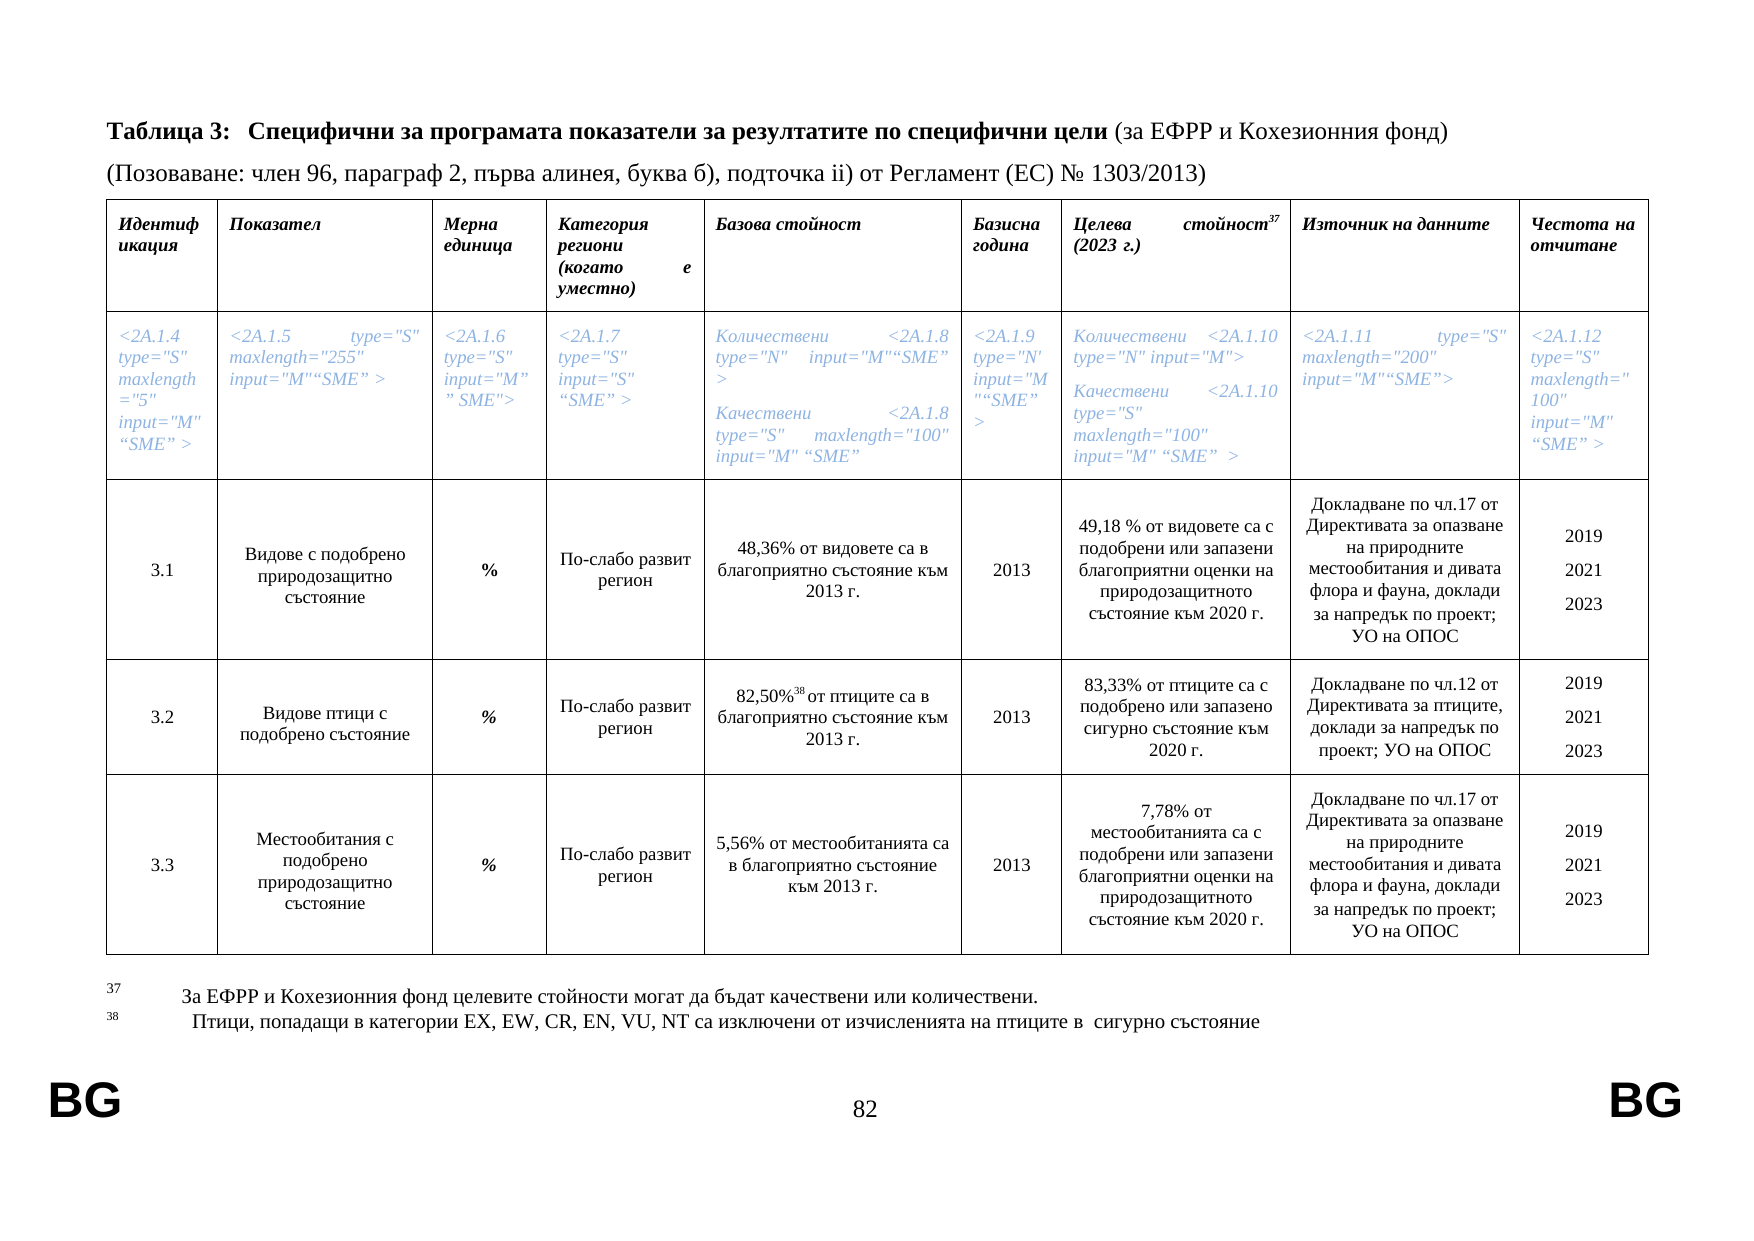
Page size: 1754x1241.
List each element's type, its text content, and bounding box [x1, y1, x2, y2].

table_cell Докладване по чл.17 от Директивата за опазване на природните местообитания и дивата флора и фауна, доклади за напредък по проект; УО на ОПОС [1291, 480, 1519, 658]
table_cell <2A.1.6 type="S" input="M”” SME"> [433, 312, 546, 479]
table_cell По-слабо развит регион [547, 480, 704, 658]
table_cell 2013 [962, 480, 1061, 658]
table_cell % [433, 775, 546, 954]
table_cell Докладване по чл.12 от Директивата за птиците, доклади за напредък по проект; УО на ОПОС [1291, 660, 1519, 774]
table_header Източник на данните [1291, 200, 1519, 311]
table_cell Видове птици с подобрено състояние [218, 660, 432, 774]
table_cell 49,18 % от видовете са с подобрени или запазени благоприятни оценки на природозащитното състояние към 2020 г. [1062, 480, 1290, 658]
table_cell Местообитания с подобрено природозащитно състояние [218, 775, 432, 954]
table_cell <2A.1.4 type="S" maxlength="5" input="M" “SME” > [107, 312, 217, 479]
table_header Базова стойност [705, 200, 961, 311]
table_cell 3.2 [107, 660, 217, 774]
table_cell % [433, 660, 546, 774]
table_cell 2013 [962, 775, 1061, 954]
table_cell 2019 2021 2023 [1520, 775, 1648, 954]
table_header Честота на отчитане [1520, 200, 1648, 311]
table_header Базисна година [962, 200, 1061, 311]
table_cell <2A.1.9 type="N' input="M"“SME”> [962, 312, 1061, 479]
table_cell Видове с подобрено природозащитно състояние [218, 480, 432, 658]
table_cell 2019 2021 2023 [1520, 480, 1648, 658]
table_cell 5,56% от местообитанията са в благоприятно състояние към 2013 г. [705, 775, 961, 954]
table_cell <2A.1.5 type="S" maxlength="255" input="M"“SME” > [218, 312, 432, 479]
table_cell 7,78% от местообитанията са с подобрени или запазени благоприятни оценки на природозащитното състояние към 2020 г. [1062, 775, 1290, 954]
text (Позоваване: член 96, параграф 2, първа алинея, буква б), подточка ii) от Регламент (EС) № 1303/2013) [106, 158, 1648, 186]
table_cell 2019 2021 2023 [1520, 660, 1648, 774]
table_cell 83,33% от птиците са с подобрено или запазено сигурно състояние към 2020 г. [1062, 660, 1290, 774]
table_header Целева стойност (2023 г.) [1062, 200, 1290, 311]
table_cell Докладване по чл.17 от Директивата за опазване на природните местообитания и дивата флора и фауна, доклади за напредък по проект; УО на ОПОС [1291, 775, 1519, 954]
table_header Идентификация [107, 200, 217, 311]
table_header Мерна единица [433, 200, 546, 311]
table_cell 2013 [962, 660, 1061, 774]
table_cell <2A.1.7 type="S" input="S" “SME” > [547, 312, 704, 479]
text Таблица 3: Специфични за програмата показатели за резултатите по специфични цели (за ЕФРР и Кохезионния фонд) [106, 116, 1648, 145]
table_cell 82,50% от птиците са в благоприятно състояние към 2013 г. [705, 660, 961, 774]
table_header Категория региони (когато е уместно) [547, 200, 704, 311]
table_cell <2A.1.11 type="S" maxlength="200" input="M"“SME”> [1291, 312, 1519, 479]
table_cell По-слабо развит регион [547, 660, 704, 774]
table_cell 48,36% от видовете са в благоприятно състояние към 2013 г. [705, 480, 961, 658]
table_cell Количествени <2A.1.10 type="N" input="M"> Качествени <2A.1.10 type="S" maxlength="100" input="M" “SME” > [1062, 312, 1290, 479]
table_cell <2A.1.12 type="S" maxlength="100" input="M" “SME” > [1520, 312, 1648, 479]
table_cell 3.1 [107, 480, 217, 658]
table_cell Количествени <2A.1.8 type="N" input="M"“SME” > Качествени <2A.1.8 type="S" maxlength="100" input="M" “SME” [705, 312, 961, 479]
table_cell 3.3 [107, 775, 217, 954]
table_header Показател [218, 200, 432, 311]
table_cell По-слабо развит регион [547, 775, 704, 954]
table_cell % [433, 480, 546, 658]
